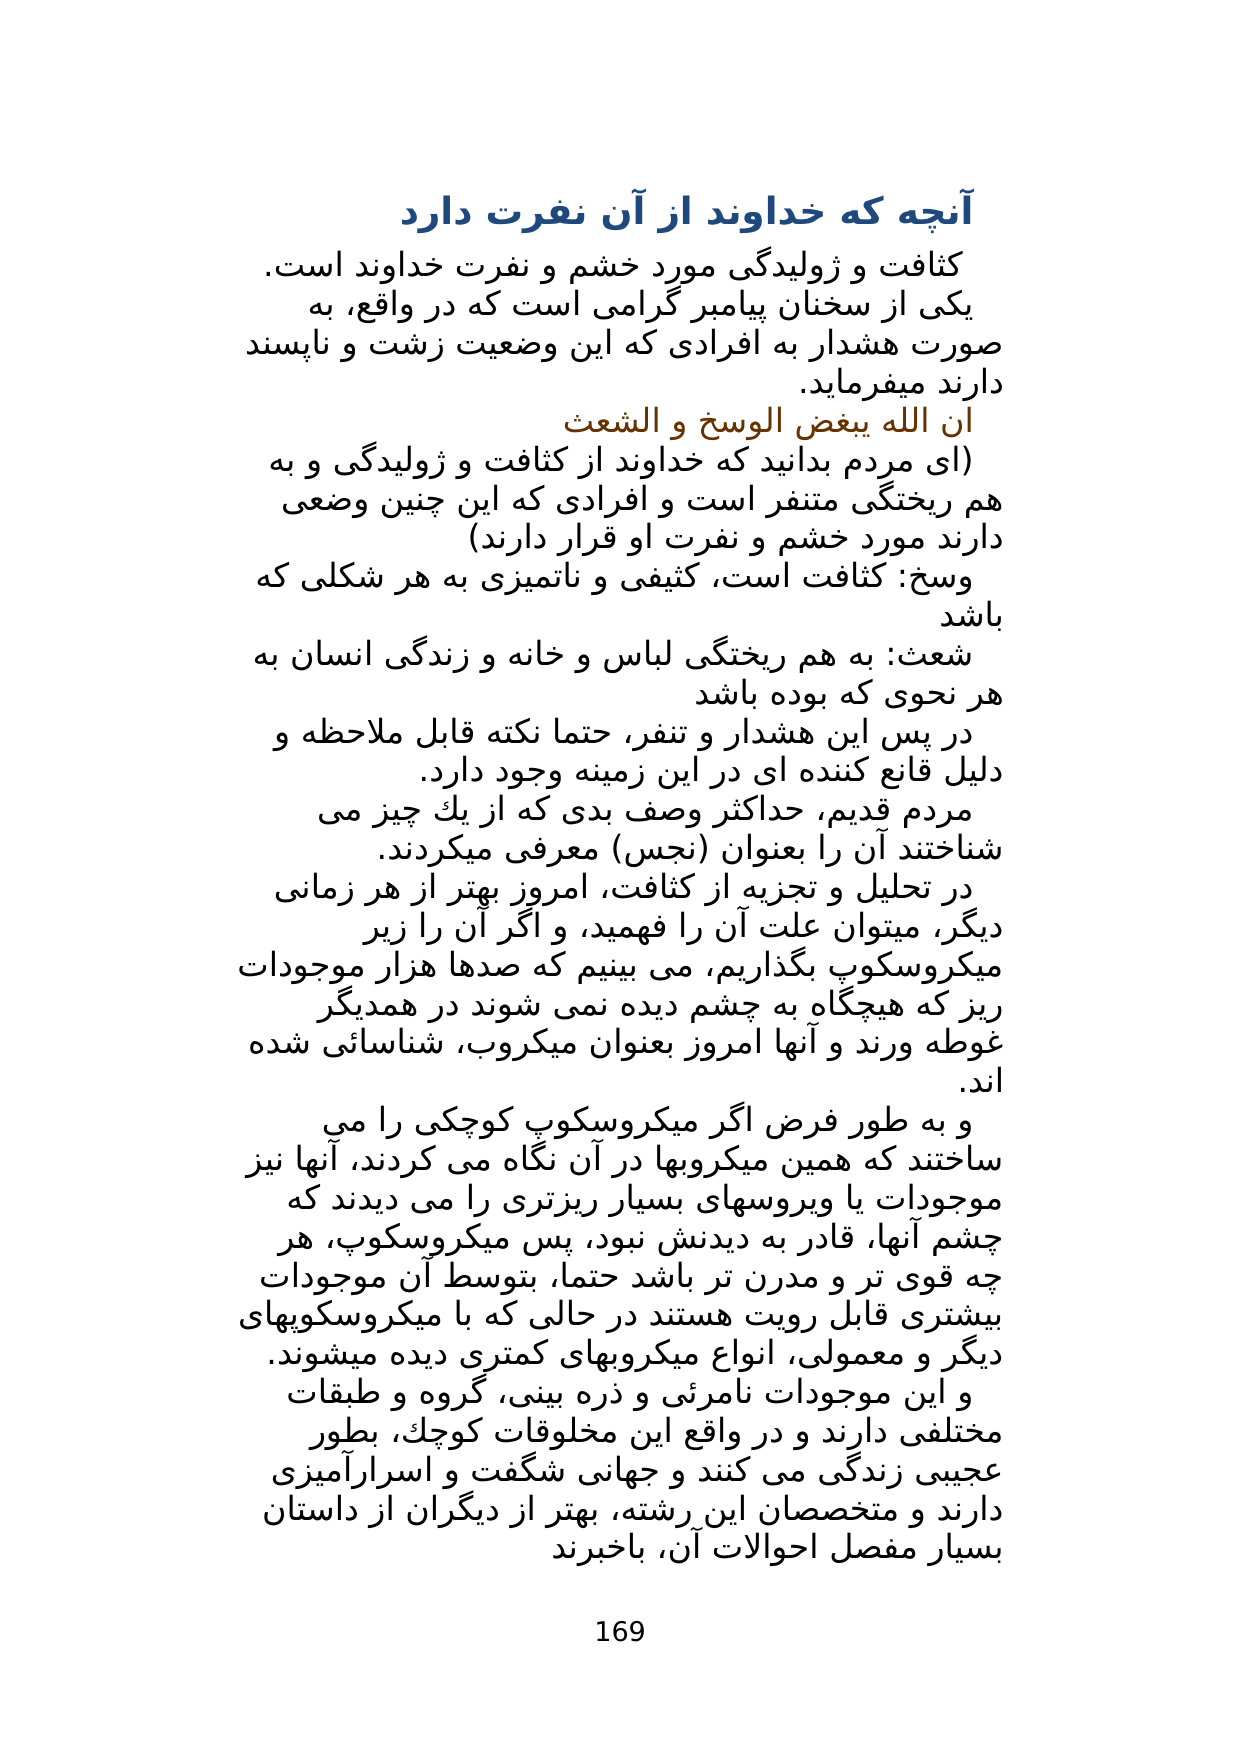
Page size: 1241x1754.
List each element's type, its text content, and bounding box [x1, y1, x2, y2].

text مردم قديم، حداكثر وصف بدى كه از يك چيز مى شناختند آن را بعنوان (نجس) معرفى ميكردند. [236, 790, 1004, 867]
text در تحليل و تجزيه از كثافت، امروز بهتر از هر زمانى ديگر، ميتوان علت آن را فهميد، و اگر آن را زير ميكروسكوپ بگذاريم، مى بينيم كه صدها هزار موجودات ريز كه هيچگاه به چشم ديده نمى شوند در همديگر غوطه ورند و آنها امروز بعنوان ميكروب، شناسائى شده اند. [236, 867, 1004, 1101]
text يكى از سخنان پيامبر گرامى است كه در واقع، به صورت هشدار به افرادى كه اين وضعيت زشت و ناپسند دارند ميفرمايد. [236, 285, 1004, 401]
text و اين موجودات نامرئى و ذره بينى، گروه و طبقات مختلفى دارند و در واقع اين مخلوقات كوچك، بطور عجيبى زندگى مى كنند و جهانى شگفت و اسرارآميزى دارند و متخصصان اين رشته، بهتر از ديگران از داستان بسيار مفصل احوالات آن، باخبرند [236, 1373, 1004, 1567]
text وسخ: كثافت است، كثيفى و ناتميزى به هر شكلى كه باشد [236, 557, 1004, 634]
subtitle آنچه كه خداوند از آن نفرت دارد [236, 190, 1004, 233]
text ان الله يبغض الوسخ و الشعث [236, 401, 1004, 440]
text شعث: به هم ريختگى لباس و خانه و زندگى انسان به هر نحوى كه بوده باشد [236, 634, 1004, 712]
text در پس اين هشدار و تنفر، حتما نكته قابل ملاحظه و دليل قانع كننده اى در اين زمينه وجود دارد. [236, 712, 1004, 790]
text (اى مردم بدانيد كه خداوند از كثافت و ژوليدگى و به هم ريختگى متنفر است و افرادى كه اين چنين وضعى دارند مورد خشم و نفرت او قرار دارند) [236, 440, 1004, 557]
text كثافت و ژوليدگى مورد خشم و نفرت خداوند است. [236, 246, 1004, 285]
text و به طور فرض اگر ميكروسكوپ كوچكى را مى ساختند كه همين ميكروبها در آن نگاه مى كردند، آنها نيز موجودات يا ويروسهاى بسيار ريزترى را مى ديدند كه چشم آنها، قادر به ديدنش نبود، پس ميكروسكوپ، هر چه قوى تر و مدرن تر باشد حتما، بتوسط آن موجودات بيشترى قابل رويت هستند در حالى كه با ميكروسكوپهاى ديگر و معمولى، انواع ميكروبهاى كمترى ديده ميشوند. [236, 1101, 1004, 1373]
